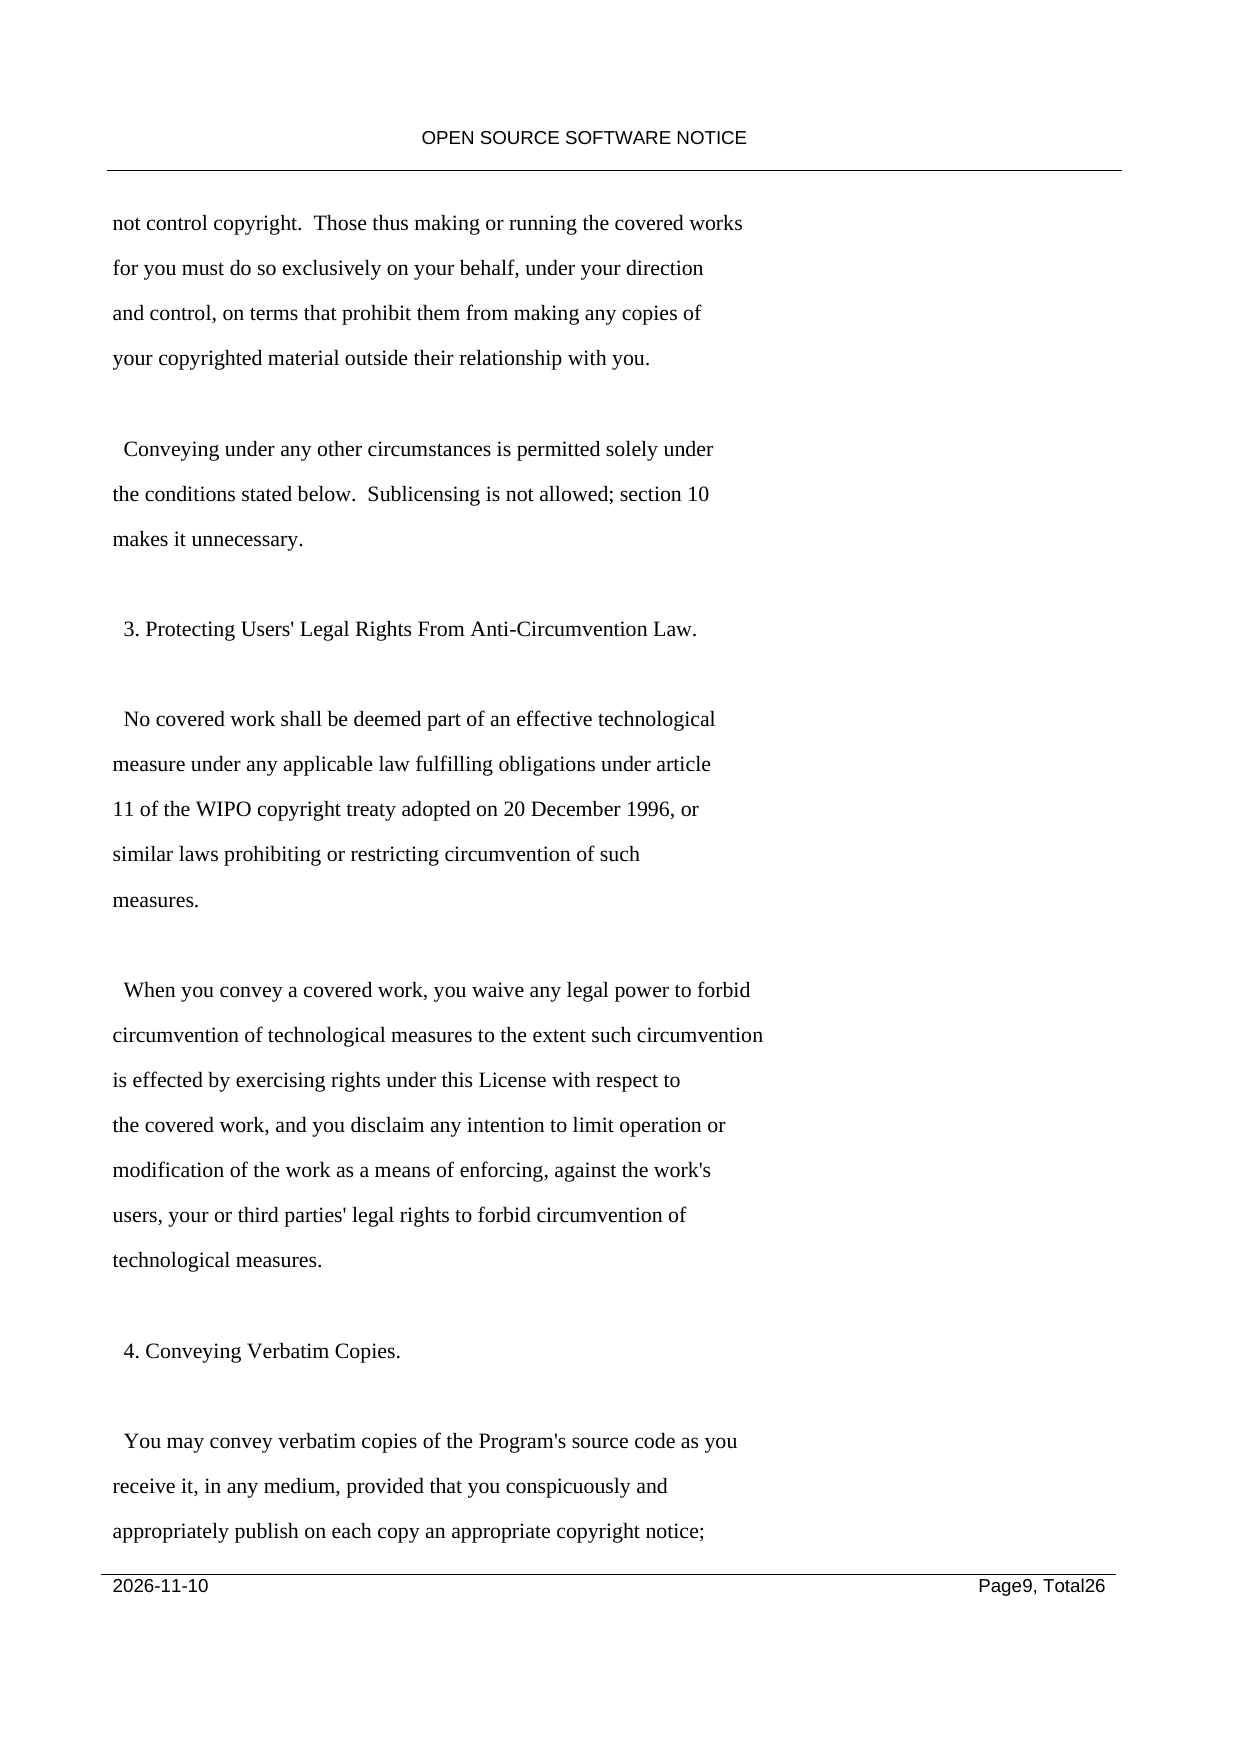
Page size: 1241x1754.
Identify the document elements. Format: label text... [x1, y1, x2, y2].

text not control copyright. Those thus making or running the covered works [112, 206, 1128, 239]
text 4. Conveying Verbatim Copies. [112, 1334, 1128, 1366]
text No covered work shall be deemed part of an effective technological [112, 702, 1128, 735]
text similar laws prohibiting or restricting circumvention of such [112, 838, 1128, 870]
text measures. [112, 883, 1128, 915]
text makes it unnecessary. [112, 522, 1128, 554]
text users, your or third parties' legal rights to forbid circumvention of [112, 1199, 1128, 1231]
text the conditions stated below. Sublicensing is not allowed; section 10 [112, 477, 1128, 509]
text measure under any applicable law fulfilling obligations under article [112, 748, 1128, 780]
text circumvention of technological measures to the extent such circumvention [112, 1018, 1128, 1051]
text technological measures. [112, 1244, 1128, 1276]
text for you must do so exclusively on your behalf, under your direction [112, 251, 1128, 284]
text Conveying under any other circumstances is permitted solely under [112, 432, 1128, 464]
text your copyrighted material outside their relationship with you. [112, 342, 1128, 374]
text You may convey verbatim copies of the Program's source code as you [112, 1424, 1128, 1457]
text modification of the work as a means of enforcing, against the work's [112, 1153, 1128, 1186]
text is effected by exercising rights under this License with respect to [112, 1063, 1128, 1096]
text 3. Protecting Users' Legal Rights From Anti-Circumvention Law. [112, 612, 1128, 645]
text and control, on terms that prohibit them from making any copies of [112, 297, 1128, 329]
text receive it, in any medium, provided that you conspicuously and [112, 1469, 1128, 1502]
text appropriately publish on each copy an appropriate copyright notice; [112, 1514, 1128, 1547]
text the covered work, and you disclaim any intention to limit operation or [112, 1108, 1128, 1141]
text 11 of the WIPO copyright treaty adopted on 20 December 1996, or [112, 793, 1128, 825]
text When you convey a covered work, you waive any legal power to forbid [112, 973, 1128, 1006]
